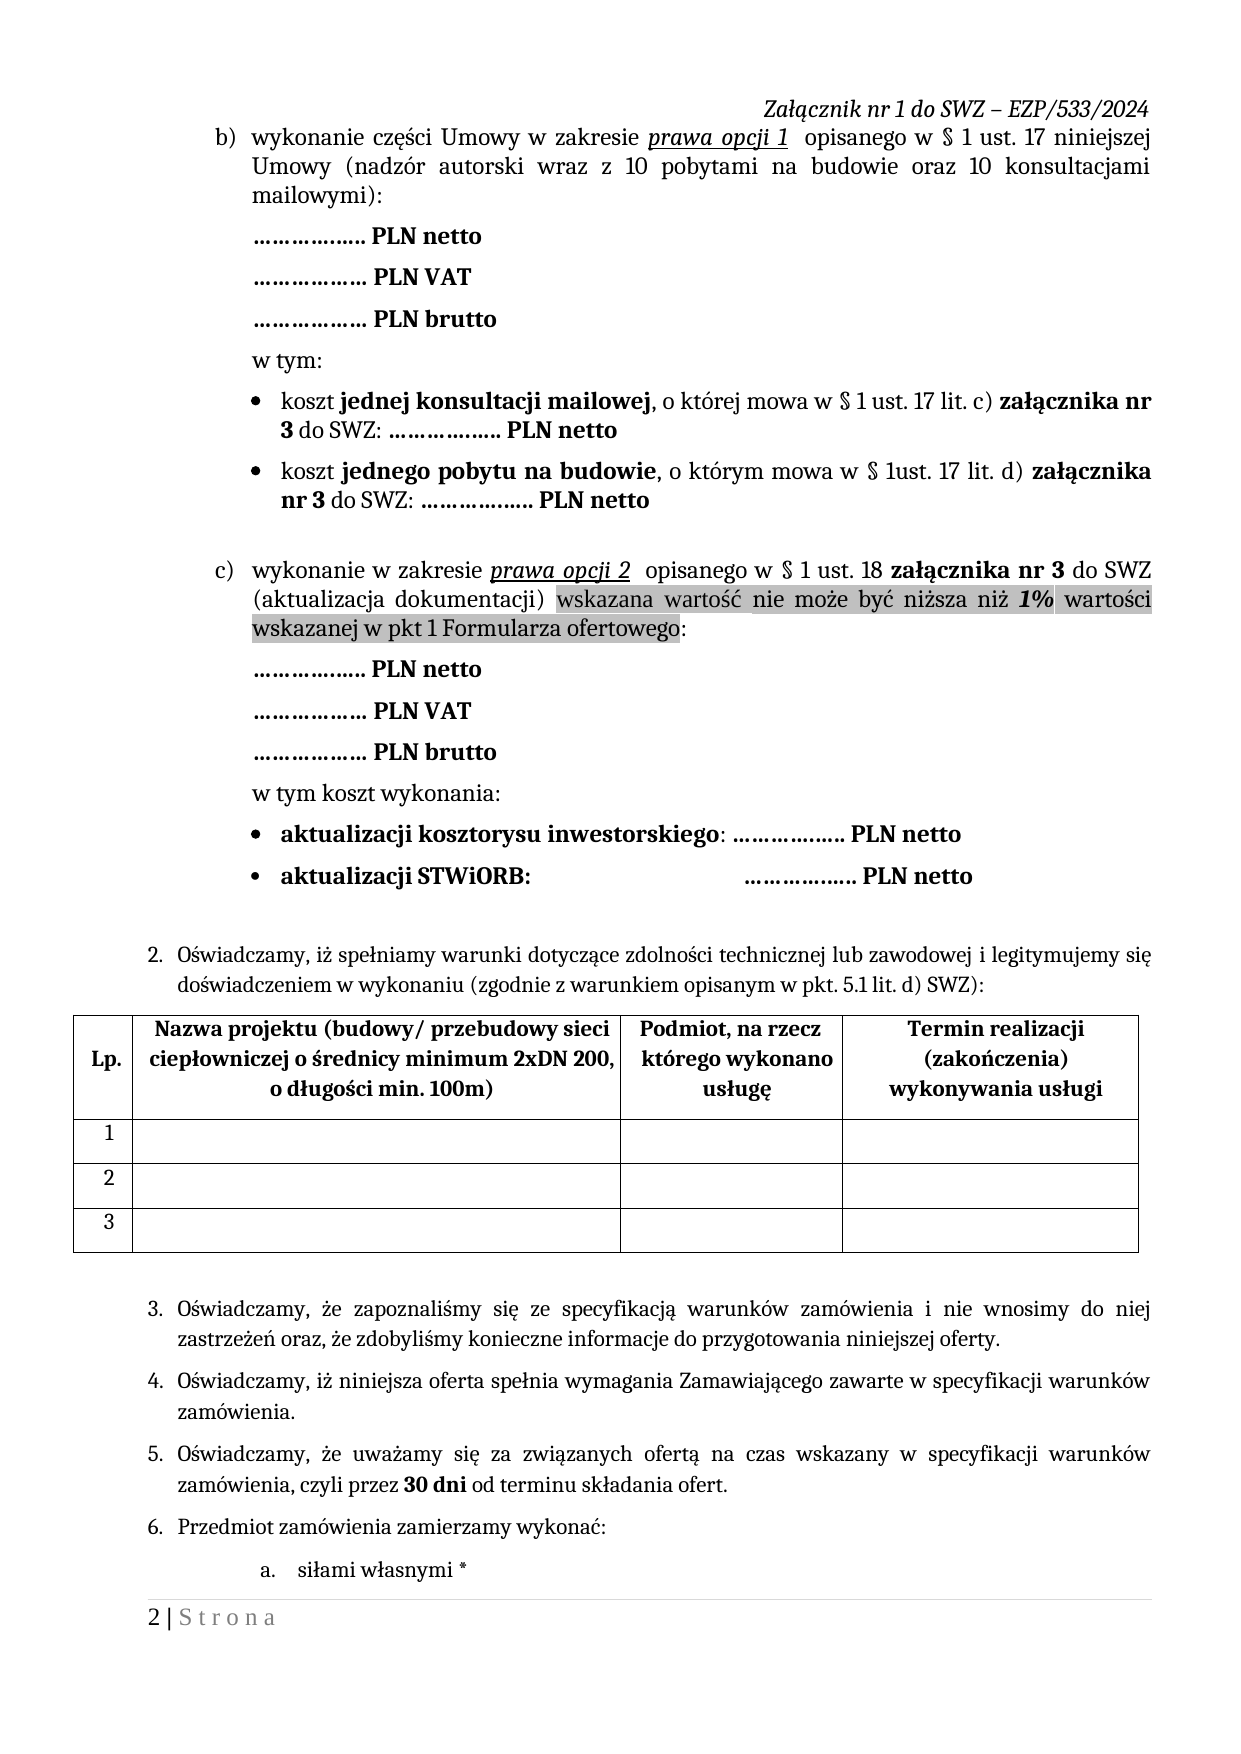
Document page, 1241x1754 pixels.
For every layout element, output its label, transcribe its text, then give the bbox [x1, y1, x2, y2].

table_cell [133, 1209, 620, 1252]
list aktualizacji STWiORB: ………….….. PLN netto [251, 862, 1152, 890]
list Oświadczamy, że uważamy się za związanych ofertą na czas wskazany w specyfikacji warunków zamówienia, czyli przez 30 dni od terminu składania ofert. [148, 1441, 1152, 1498]
list Oświadczamy, iż spełniamy warunki dotyczące zdolności technicznej lub zawodowej i legitymujemy się doświadczeniem w wykonaniu (zgodnie z warunkiem opisanym w pkt. 5.1 lit. d) SWZ): [148, 942, 1152, 998]
table_header Termin realizacji (zakończenia) wykonywania usługi [843, 1016, 1138, 1119]
text w tym koszt wykonania: [252, 779, 1152, 808]
text ……………… PLN brutto [252, 738, 1152, 767]
list siłami własnymi * [260, 1557, 1196, 1583]
list Oświadczamy, że zapoznaliśmy się ze specyfikacją warunków zamówienia i nie wnosimy do niej zastrzeżeń oraz, że zdobyliśmy konieczne informacje do przygotowania niniejszej oferty. [148, 1295, 1152, 1352]
table_cell 3 [74, 1209, 132, 1252]
table_cell 1 [74, 1120, 132, 1163]
list aktualizacji kosztorysu inwestorskiego: ………….….. PLN netto [251, 820, 1152, 849]
table_cell 2 [74, 1164, 132, 1207]
list koszt jednej konsultacji mailowej, o której mowa w § 1 ust. 17 lit. c) załącznika nr 3 do SWZ: ………….….. PLN netto [251, 387, 1152, 444]
table_header Nazwa projektu (budowy/ przebudowy sieci ciepłowniczej o średnicy minimum 2xDN 200, o długości min. 100m) [133, 1016, 620, 1119]
text ………….….. PLN netto [252, 655, 1152, 684]
text ………….….. PLN netto [252, 222, 1152, 251]
list wykonanie w zakresie prawa opcji 2 opisanego w § 1 ust. 18 załącznika nr 3 do SWZ (aktualizacja dokumentacji) wskazana wartość nie może być niższa niż 1% wartości wskazanej w pkt 1 Formularza ofertowego: [215, 556, 1152, 643]
table_header Lp. [74, 1016, 132, 1119]
table_header Podmiot, na rzecz którego wykonano usługę [621, 1016, 842, 1119]
list koszt jednego pobytu na budowie, o którym mowa w § 1ust. 17 lit. d) załącznika nr 3 do SWZ: ………….….. PLN netto [251, 457, 1152, 514]
text ……………… PLN VAT [252, 697, 1152, 725]
text ……………… PLN brutto [252, 304, 1152, 333]
text ……………… PLN VAT [252, 263, 1152, 292]
table_cell [133, 1120, 620, 1163]
list Oświadczamy, iż niniejsza oferta spełnia wymagania Zamawiającego zawarte w specyfikacji warunków zamówienia. [148, 1368, 1152, 1425]
table_cell [621, 1164, 842, 1207]
table_cell [133, 1164, 620, 1207]
table_cell [621, 1209, 842, 1252]
table_cell [621, 1120, 842, 1163]
text w tym: [252, 346, 1152, 374]
table_cell [843, 1164, 1138, 1207]
table_cell [843, 1209, 1138, 1252]
list wykonanie części Umowy w zakresie prawa opcji 1 opisanego w § 1 ust. 17 niniejszej Umowy (nadzór autorski wraz z 10 pobytami na budowie oraz 10 konsultacjami mailowymi): [214, 123, 1152, 209]
table_cell [843, 1120, 1138, 1163]
list Przedmiot zamówienia zamierzamy wykonać: [148, 1514, 1152, 1541]
